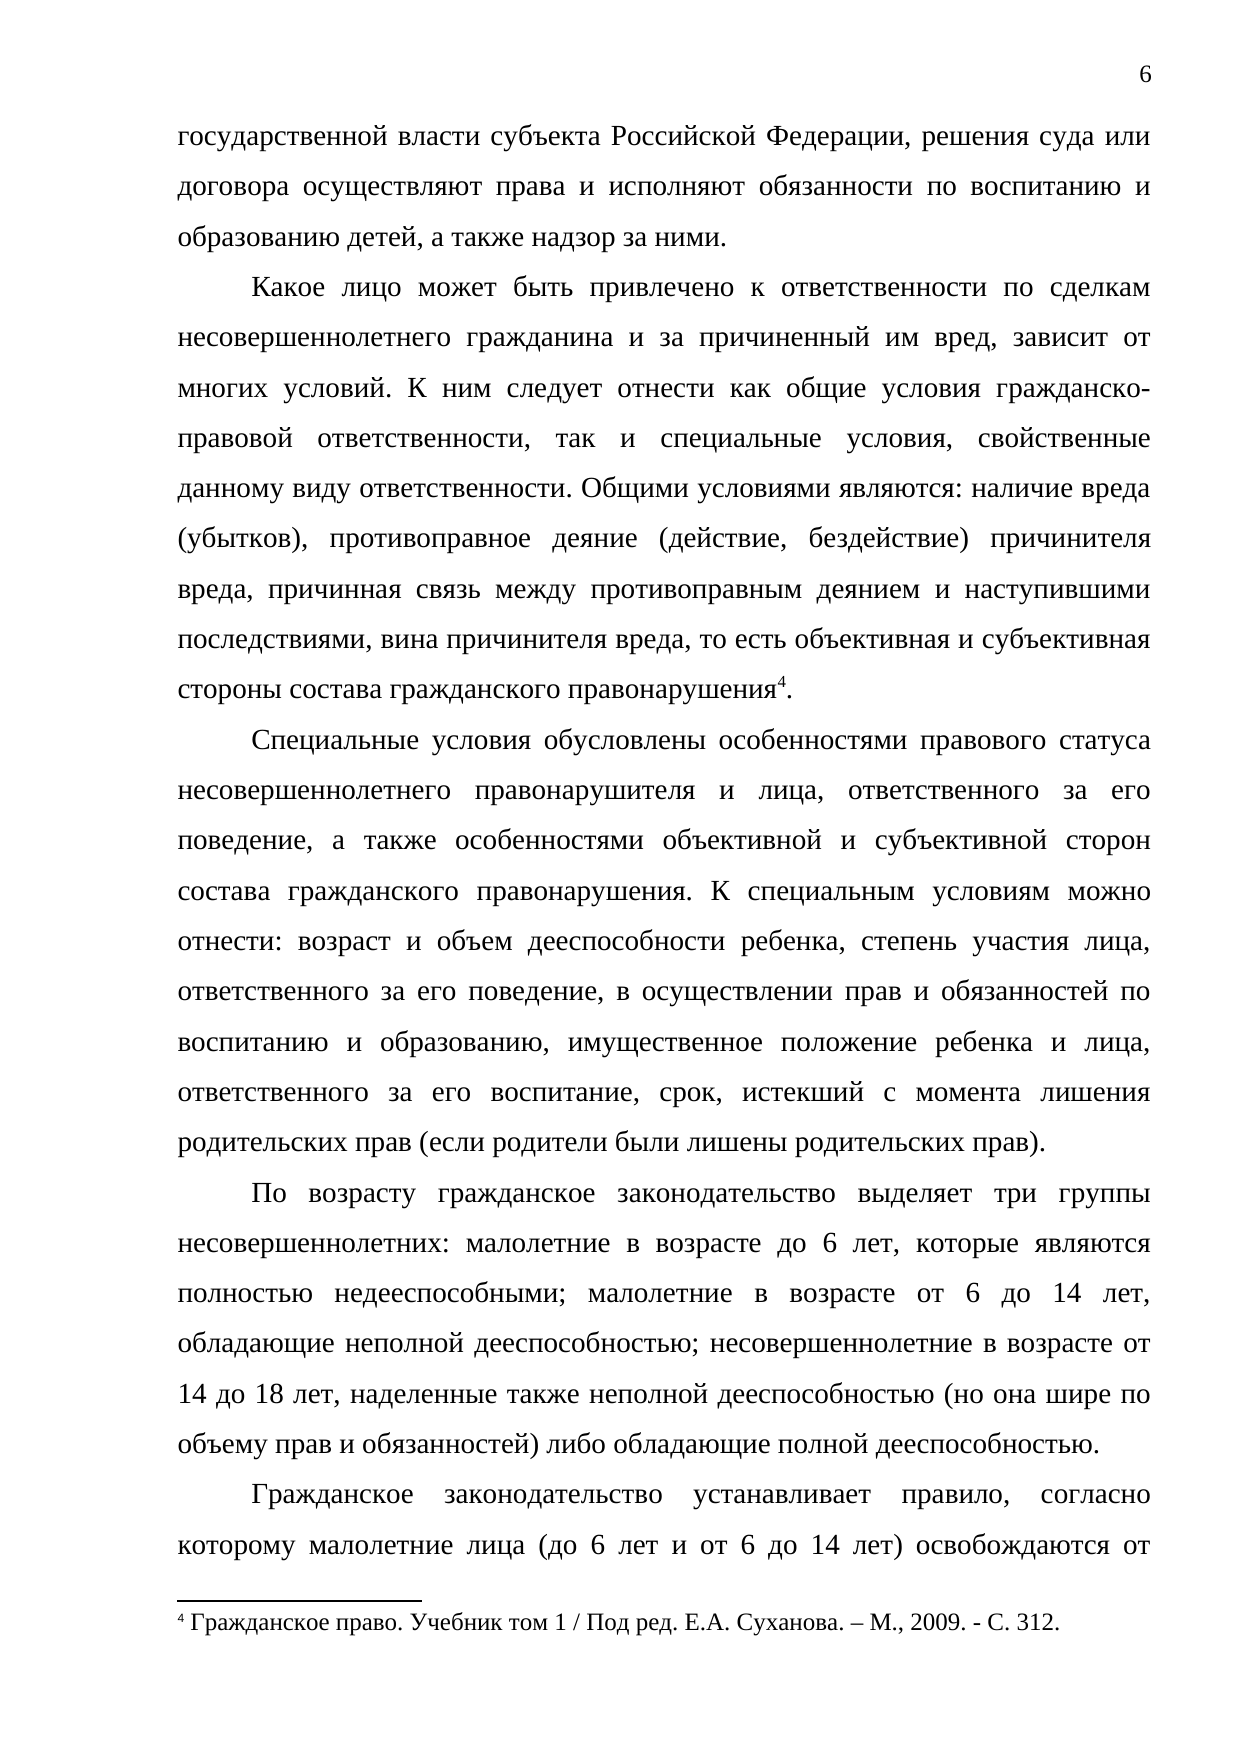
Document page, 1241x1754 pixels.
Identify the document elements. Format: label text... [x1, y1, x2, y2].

text Какое лицо может быть привлечено к ответственности по сделкам несовершеннолетнего гражданина и за причиненный им вред, зависит от многих условий. К ним следует отнести как общие условия гражданско-правовой ответственности, так и специальные условия, свойственные данному виду ответственности. Общими условиями являются: наличие вреда (убытков), противоправное деяние (действие, бездействие) причинителя вреда, причинная связь между противоправным деянием и наступившими последствиями, вина причинителя вреда, то есть объективная и субъективная стороны состава гражданского правонарушения. [177, 269, 1152, 705]
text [177, 118, 1152, 252]
text Специальные условия обусловлены особенностями правового статуса несовершеннолетнего правонарушителя и лица, ответственного за его поведение, а также особенностями объективной и субъективной сторон состава гражданского правонарушения. К специальным условиям можно отнести: возраст и объем дееспособности ребенка, степень участия лица, ответственного за его поведение, в осуществлении прав и обязанностей по воспитанию и образованию, имущественное положение ребенка и лица, ответственного за его воспитание, срок, истекший с момента лишения родительских прав (если родители были лишены родительских прав). [177, 722, 1152, 1158]
text По возрасту гражданское законодательство выделяет три группы несовершеннолетних: малолетние в возрасте до 6 лет, которые являются полностью недееспособными; малолетние в возрасте от 6 до 14 лет, обладающие неполной дееспособностью; несовершеннолетние в возрасте от 14 до 18 лет, наделенные также неполной дееспособностью (но она шире по объему прав и обязанностей) либо обладающие полной дееспособностью. [177, 1175, 1152, 1460]
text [177, 1477, 1152, 1560]
